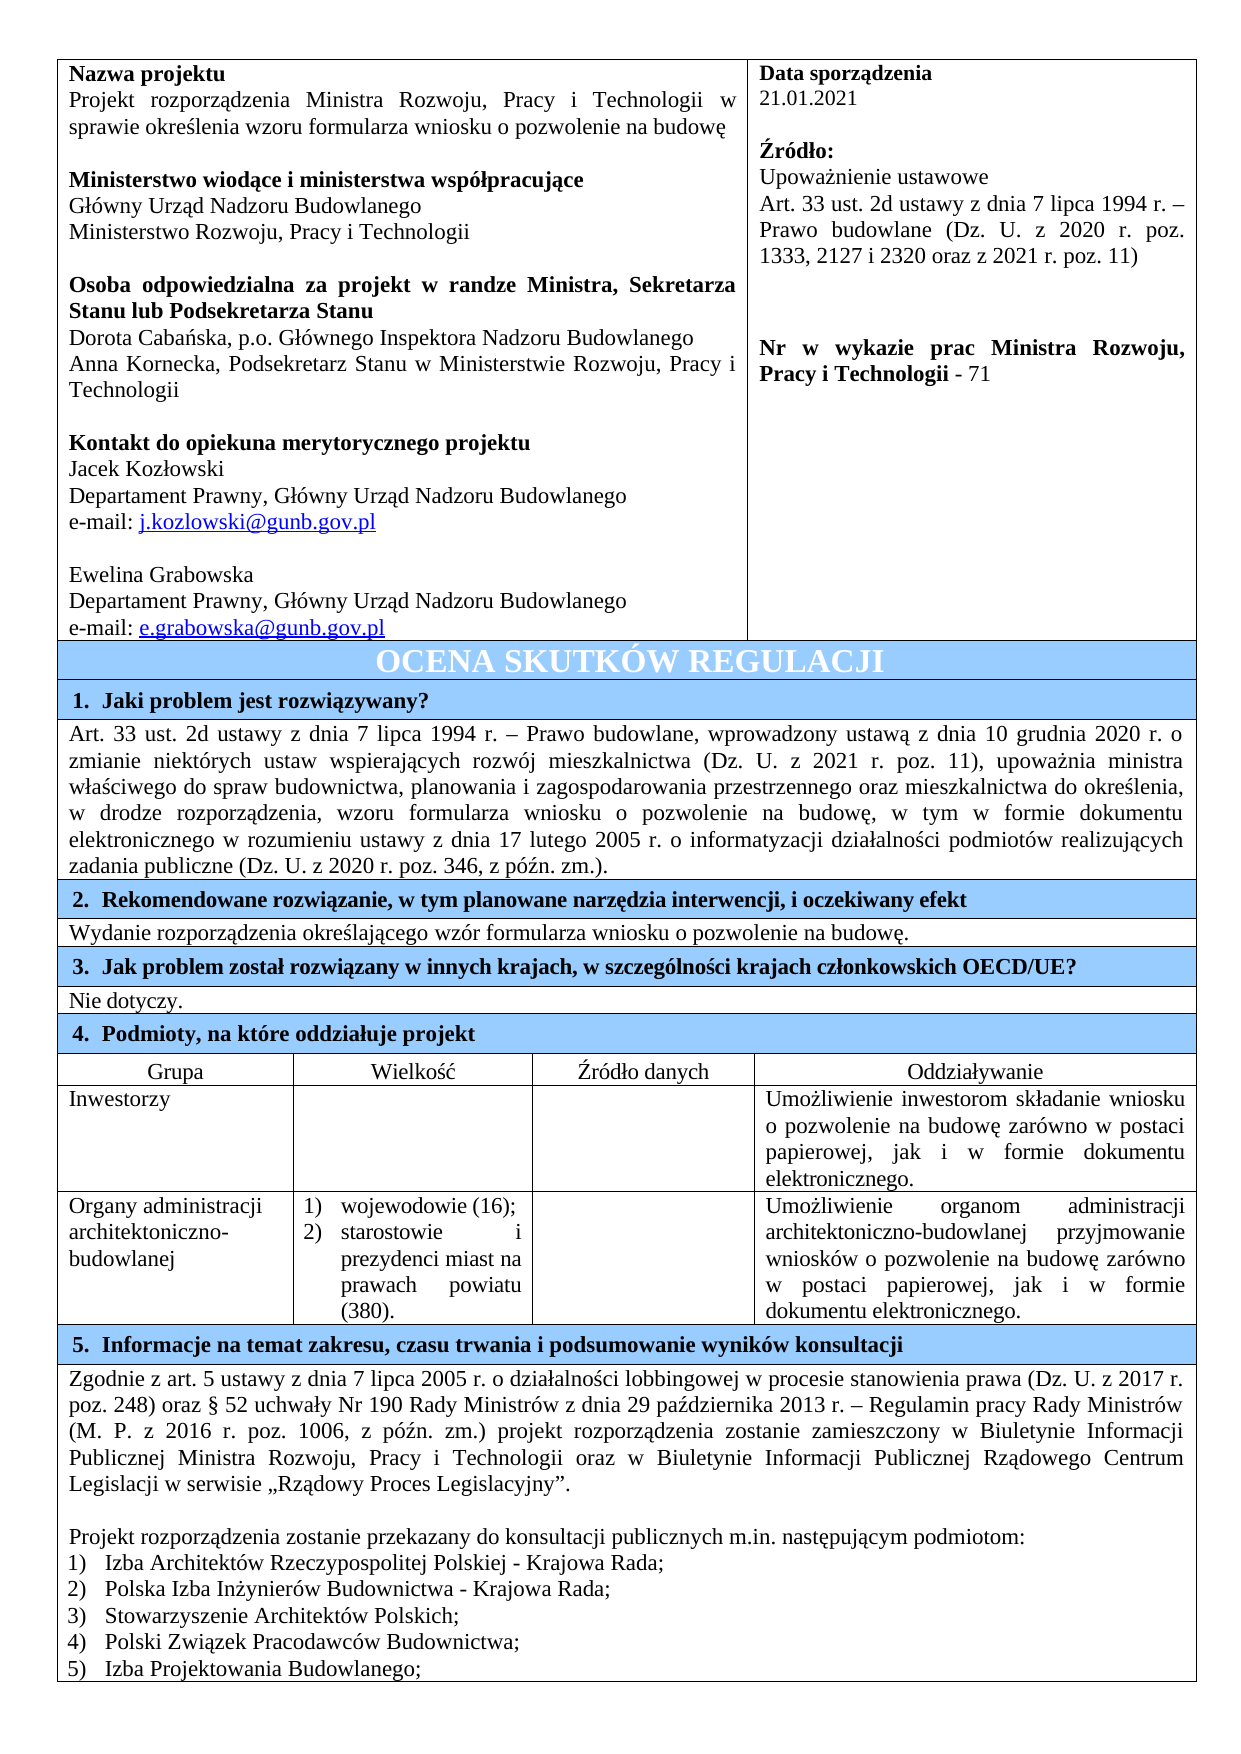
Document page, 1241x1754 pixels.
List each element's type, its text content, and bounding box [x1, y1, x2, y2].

table_cell Inwestorzy [58, 1086, 293, 1191]
table_cell Wydanie rozporządzenia określającego wzór formularza wniosku o pozwolenie na budowę. [58, 919, 1196, 946]
table_cell [294, 1086, 532, 1191]
table_cell Podmioty, na które oddziałuje projekt [58, 1014, 1196, 1053]
table_cell Umożliwienie organom administracji architektoniczno-budowlanej przyjmowanie wniosków o pozwolenie na budowę zarówno w postaci papierowej, jak i w formie dokumentu elektronicznego. [755, 1192, 1196, 1324]
table_cell [533, 1192, 754, 1324]
table_cell Art. 33 ust. 2d ustawy z dnia 7 lipca 1994 r. – Prawo budowlane, wprowadzony ustawą z dnia 10 grudnia 2020 r. o zmianie niektórych ustaw wspierających rozwój mieszkalnictwa (Dz. U. z 2021 r. poz. 11), upoważnia ministra właściwego do spraw budownictwa, planowania i zagospodarowania przestrzennego oraz mieszkalnictwa do określenia, w drodze rozporządzenia, wzoru formularza wniosku o pozwolenie na budowę, w tym w formie dokumentu elektronicznego w rozumieniu ustawy z dnia 17 lutego 2005 r. o informatyzacji działalności podmiotów realizujących zadania publiczne (Dz. U. z 2020 r. poz. 346, z późn. zm.). [58, 720, 1196, 878]
table_cell Informacje na temat zakresu, czasu trwania i podsumowanie wyników konsultacji [58, 1325, 1196, 1364]
table_cell [533, 1086, 754, 1191]
table_cell Grupa [58, 1054, 293, 1084]
table_cell Rekomendowane rozwiązanie, w tym planowane narzędzia interwencji, i oczekiwany efekt [58, 880, 1196, 918]
table_cell Jaki problem jest rozwiązywany? [58, 680, 1196, 719]
table_cell Wielkość [294, 1054, 532, 1084]
table_cell Jak problem został rozwiązany w innych krajach, w szczególności krajach członkowskich OECD/UE? [58, 947, 1196, 986]
table_cell Organy administracji architektoniczno-budowlanej [58, 1192, 293, 1324]
table_header Nazwa projektu Projekt rozporządzenia Ministra Rozwoju, Pracy i Technologii w sprawie określenia wzoru formularza wniosku o pozwolenie na budowę Ministerstwo wiodące i ministerstwa współpracujące Główny Urząd Nadzoru Budowlanego Ministerstwo Rozwoju, Pracy i Technologii Osoba odpowiedzialna za projekt w randze Ministra, Sekretarza Stanu lub Podsekretarza Stanu Dorota Cabańska, p.o. Głównego Inspektora Nadzoru Budowlanego Anna Kornecka, Podsekretarz Stanu w Ministerstwie Rozwoju, Pracy i Technologii Kontakt do opiekuna merytorycznego projektu Jacek Kozłowski Departament Prawny, Główny Urząd Nadzoru Budowlanego e-mail: j.kozlowski@gunb.gov.pl Ewelina Grabowska Departament Prawny, Główny Urząd Nadzoru Budowlanego e-mail: e.grabowska@gunb.gov.pl [58, 60, 747, 640]
table_cell wojewodowie (16); starostowie i prezydenci miast na prawach powiatu (380). [294, 1192, 532, 1324]
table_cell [58, 1365, 1196, 1681]
table_cell Umożliwienie inwestorom składanie wniosku o pozwolenie na budowę zarówno w postaci papierowej, jak i w formie dokumentu elektronicznego. [755, 1086, 1196, 1191]
table_header Data sporządzenia 21.01.2021 Źródło: Upoważnienie ustawowe Art. 33 ust. 2d ustawy z dnia 7 lipca 1994 r. – Prawo budowlane (Dz. U. z 2020 r. poz. 1333, 2127 i 2320 oraz z 2021 r. poz. 11) Nr w wykazie prac Ministra Rozwoju, Pracy i Technologii - 71 [748, 60, 1196, 640]
table_cell OCENA SKUTKÓW REGULACJI [58, 641, 1196, 679]
table_cell Źródło danych [533, 1054, 754, 1084]
table_cell Oddziaływanie [755, 1054, 1196, 1084]
table_cell Nie dotyczy. [58, 987, 1196, 1013]
